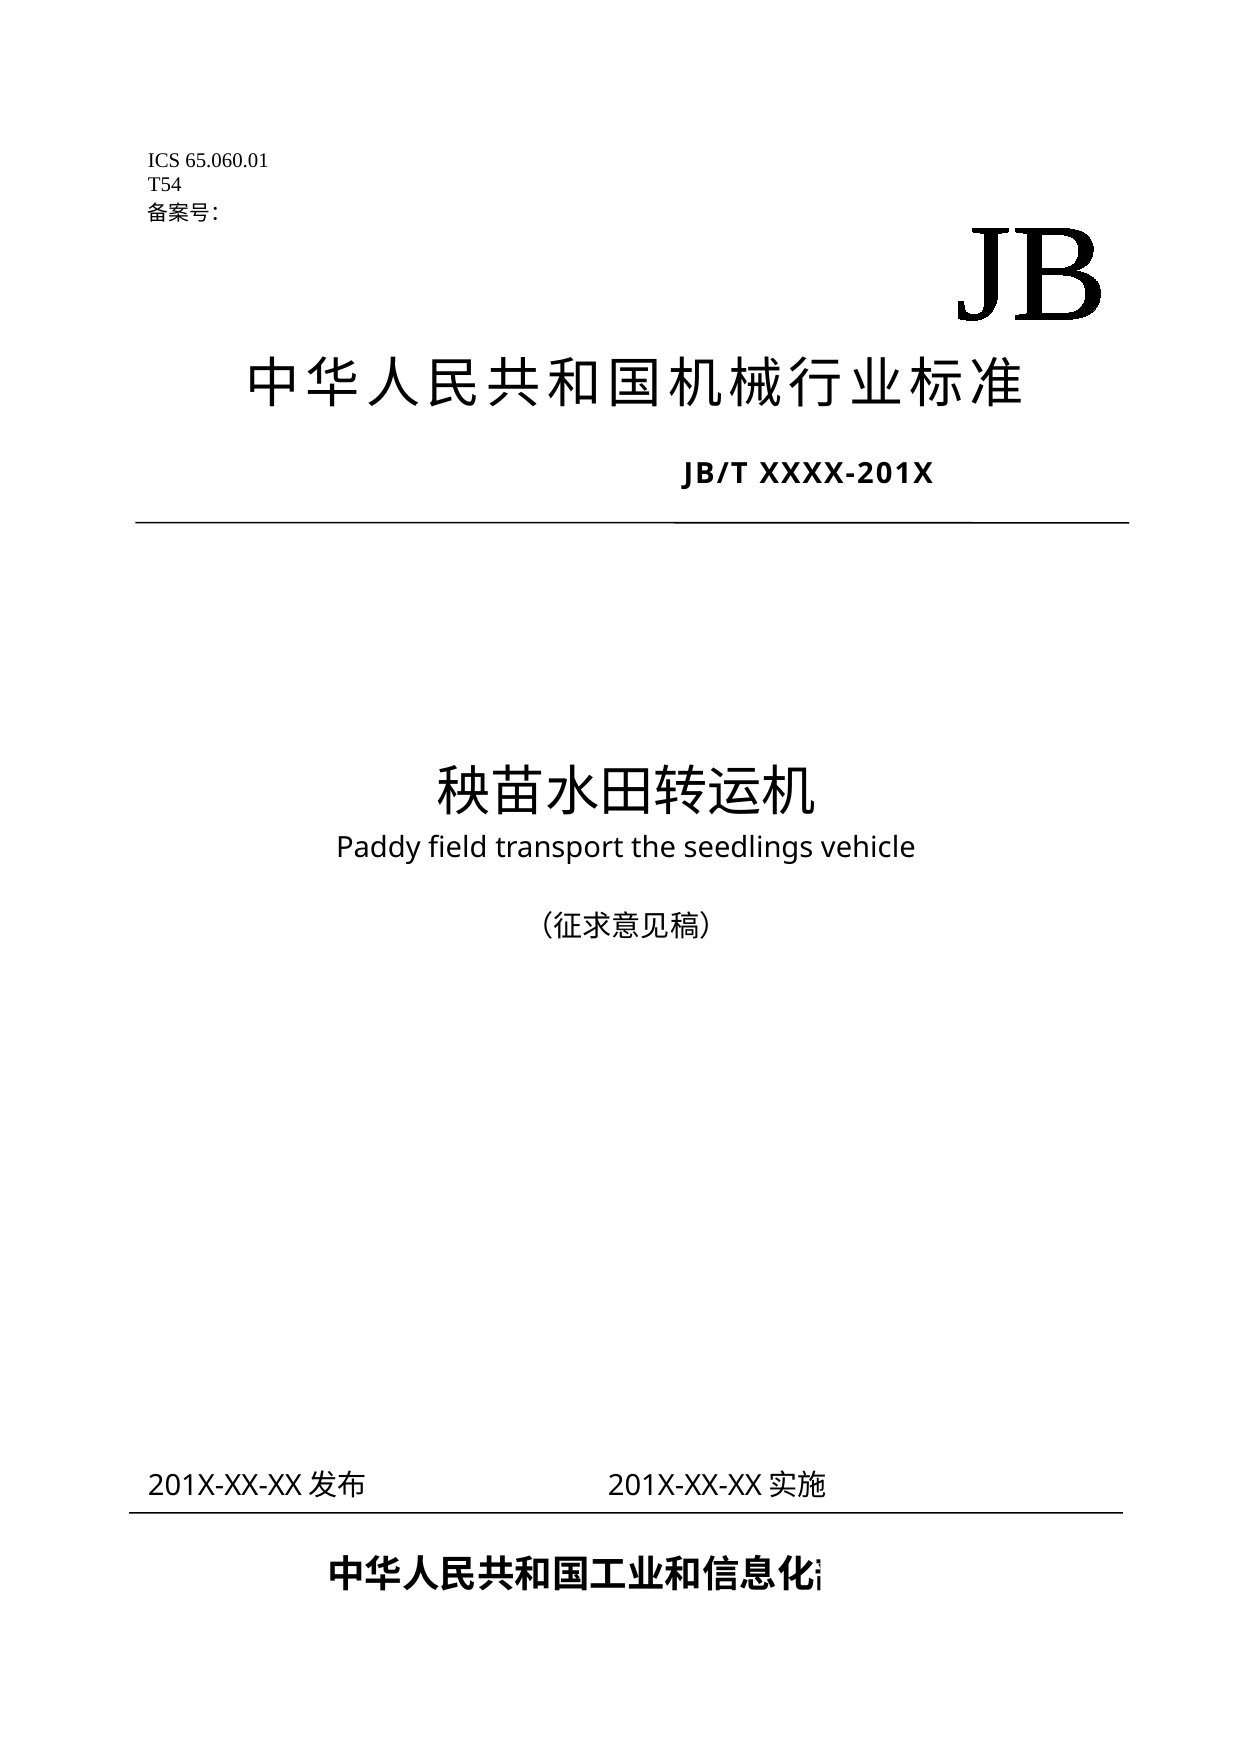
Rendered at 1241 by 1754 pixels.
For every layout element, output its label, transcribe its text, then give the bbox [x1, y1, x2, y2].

text 中华人民共和国工业和信息化部 发 布 [148, 1544, 1122, 1598]
text 备案号： [148, 196, 1122, 226]
text 201X-XX-XX发布 201X-XX-XX实施 [148, 1462, 1122, 1504]
text 中华人民共和国机械行业标准 [148, 339, 1122, 418]
text ICS 65.060.01 [148, 148, 1122, 172]
text T54 [148, 172, 1122, 196]
text JB/T XXXX-201X [148, 452, 1122, 492]
